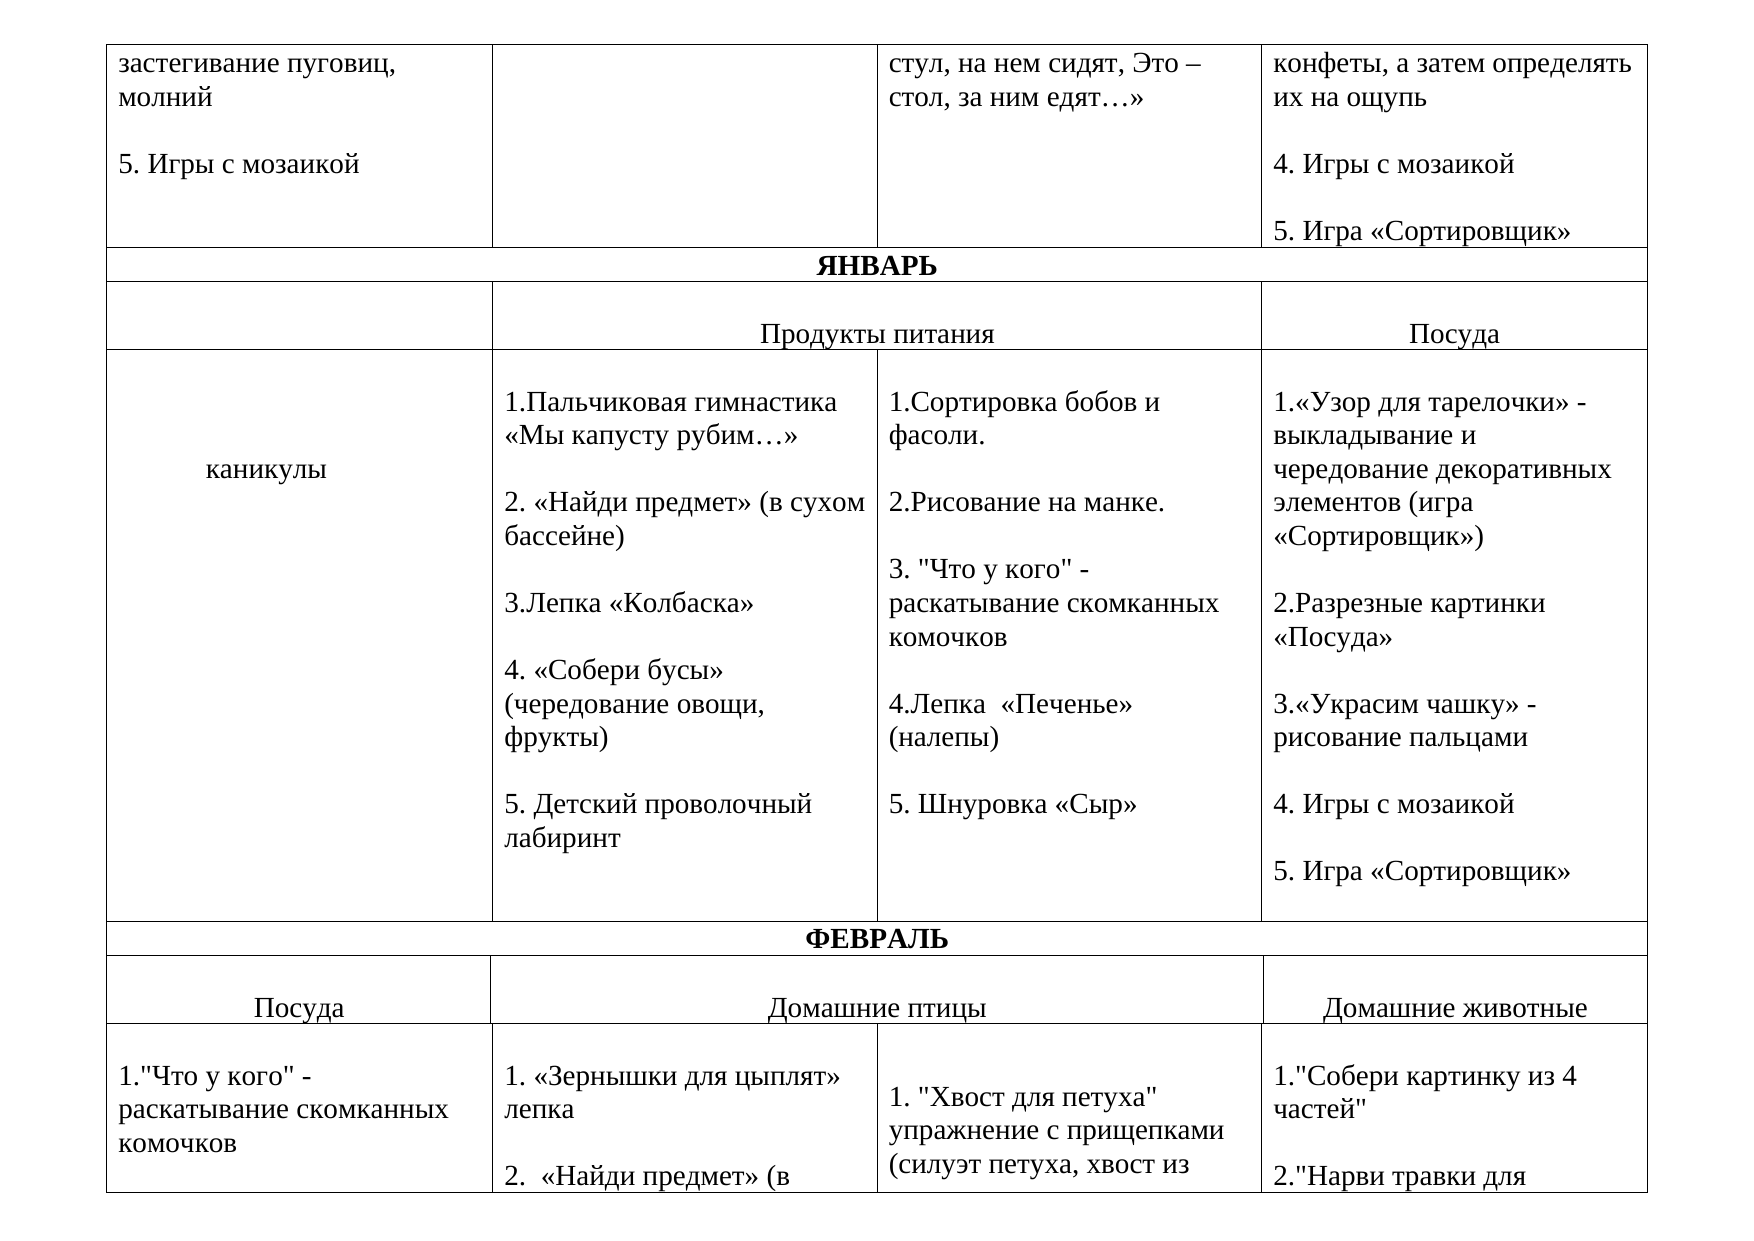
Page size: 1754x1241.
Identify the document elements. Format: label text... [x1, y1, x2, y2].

table_cell [107, 282, 492, 349]
table_cell Домашние птицы [491, 956, 1263, 1023]
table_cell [493, 1024, 877, 1192]
table_cell 1.Пальчиковая гимнастика «Мы капусту рубим…» 2. «Найди предмет» (в сухом бассейне) 3.Лепка «Колбаска» 4. «Собери бусы» (чередование овощи, фрукты) 5. Детский проволочный лабиринт [493, 350, 877, 921]
table_cell каникулы [107, 350, 492, 921]
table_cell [493, 45, 877, 247]
table_cell ФЕВРАЛЬ [107, 922, 1647, 955]
table_cell Посуда [1262, 282, 1647, 349]
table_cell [878, 1024, 1261, 1192]
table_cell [878, 45, 1261, 247]
table_cell Продукты питания [493, 282, 1261, 349]
table_cell Домашние животные [1264, 956, 1647, 1023]
table_cell 1.«Узор для тарелочки» - выкладывание и чередование декоративных элементов (игра «Сортировщик») 2.Разрезные картинки «Посуда» 3.«Украсим чашку» -рисование пальцами 4. Игры с мозаикой 5. Игра «Сортировщик» [1262, 350, 1647, 921]
table_cell 1.Сортировка бобов и фасоли. 2.Рисование на манке. 3. "Что у кого" - раскатывание скомканных комочков 4.Лепка «Печенье» (налепы) 5. Шнуровка «Сыр» [878, 350, 1261, 921]
table_cell ЯНВАРЬ [107, 248, 1647, 281]
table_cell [1262, 45, 1647, 247]
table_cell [107, 45, 492, 247]
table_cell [1262, 1024, 1647, 1192]
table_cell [107, 1024, 492, 1192]
table_cell Посуда [107, 956, 490, 1023]
